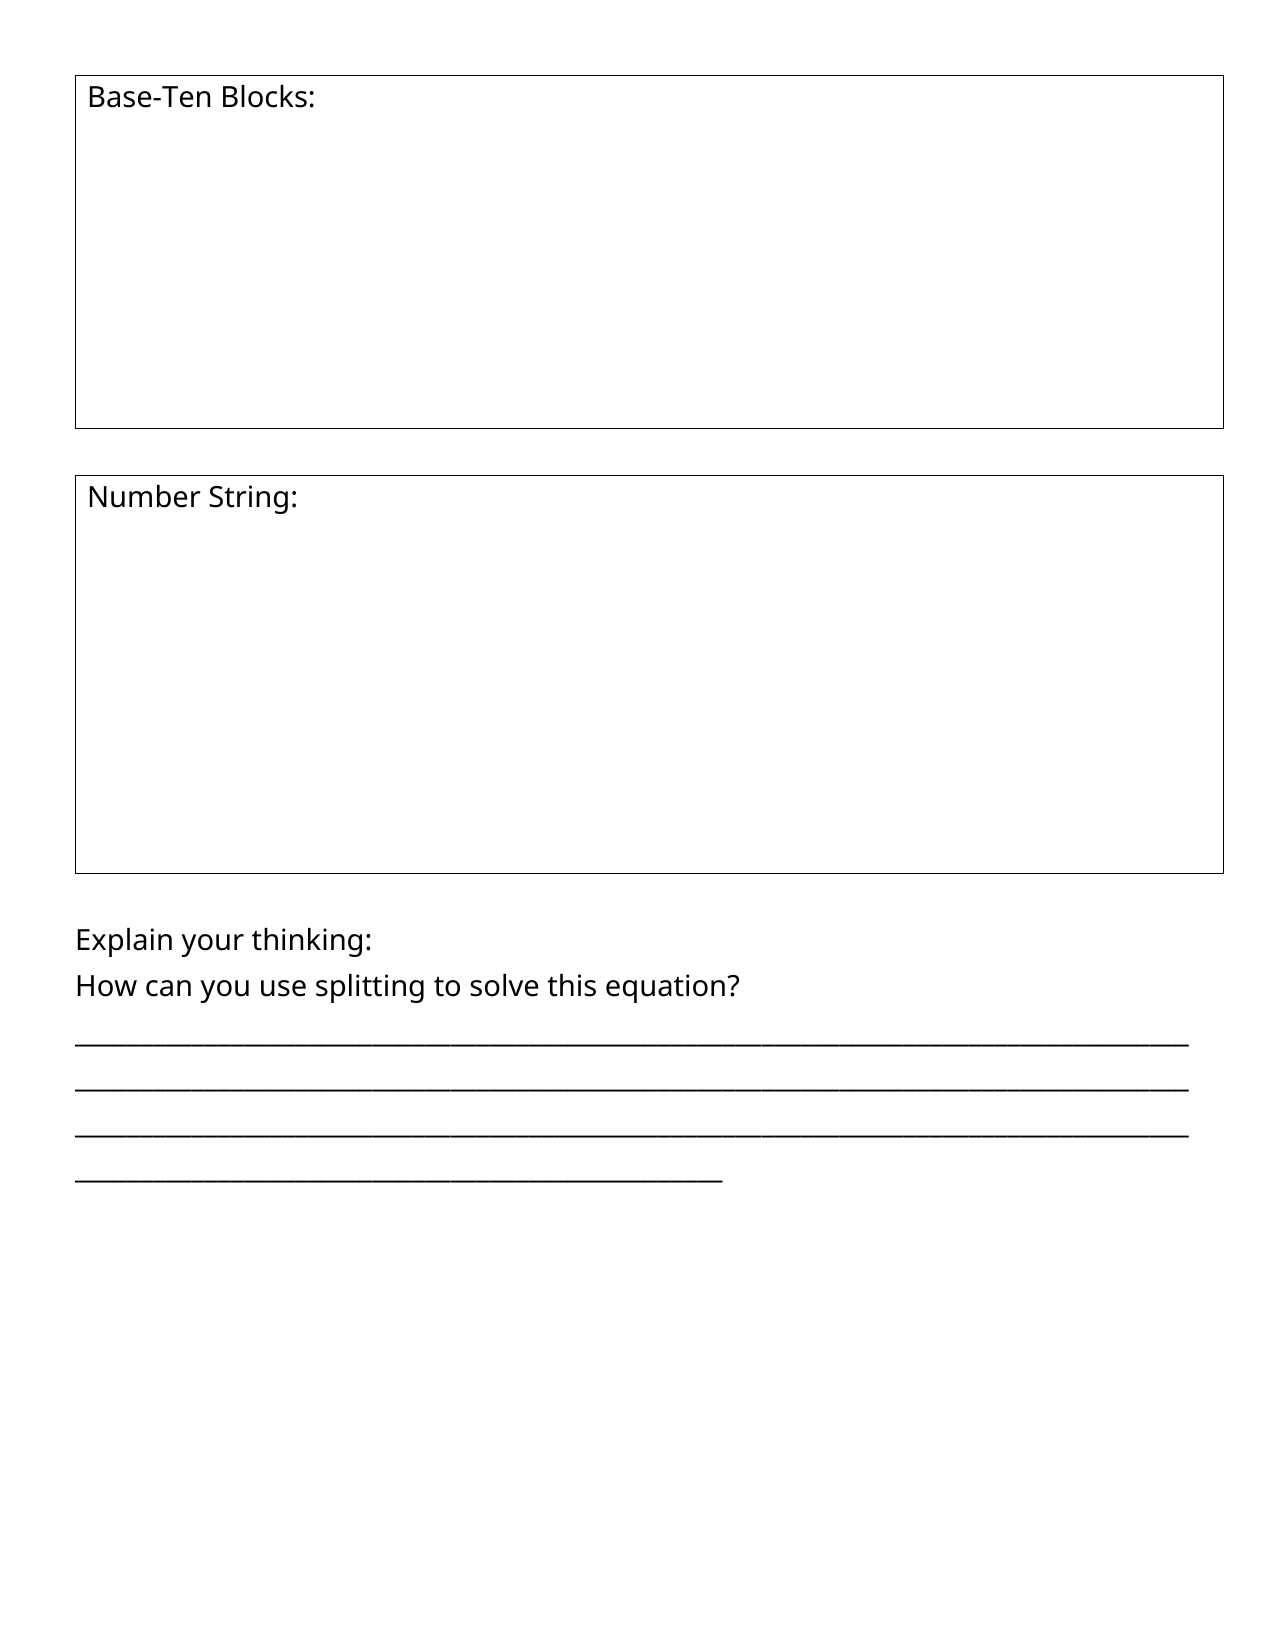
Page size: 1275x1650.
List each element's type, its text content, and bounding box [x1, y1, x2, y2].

text How can you use splitting to solve this equation? [75, 965, 1200, 1005]
text ____________________________________________________________________________________________________________________________________________________________________________________________________________________________________________________________________________________________________________________ [75, 1011, 1200, 1187]
table_header Number String: [76, 476, 1223, 873]
text Explain your thinking: [75, 919, 1200, 959]
table_header Base-Ten Blocks: [76, 76, 1223, 428]
